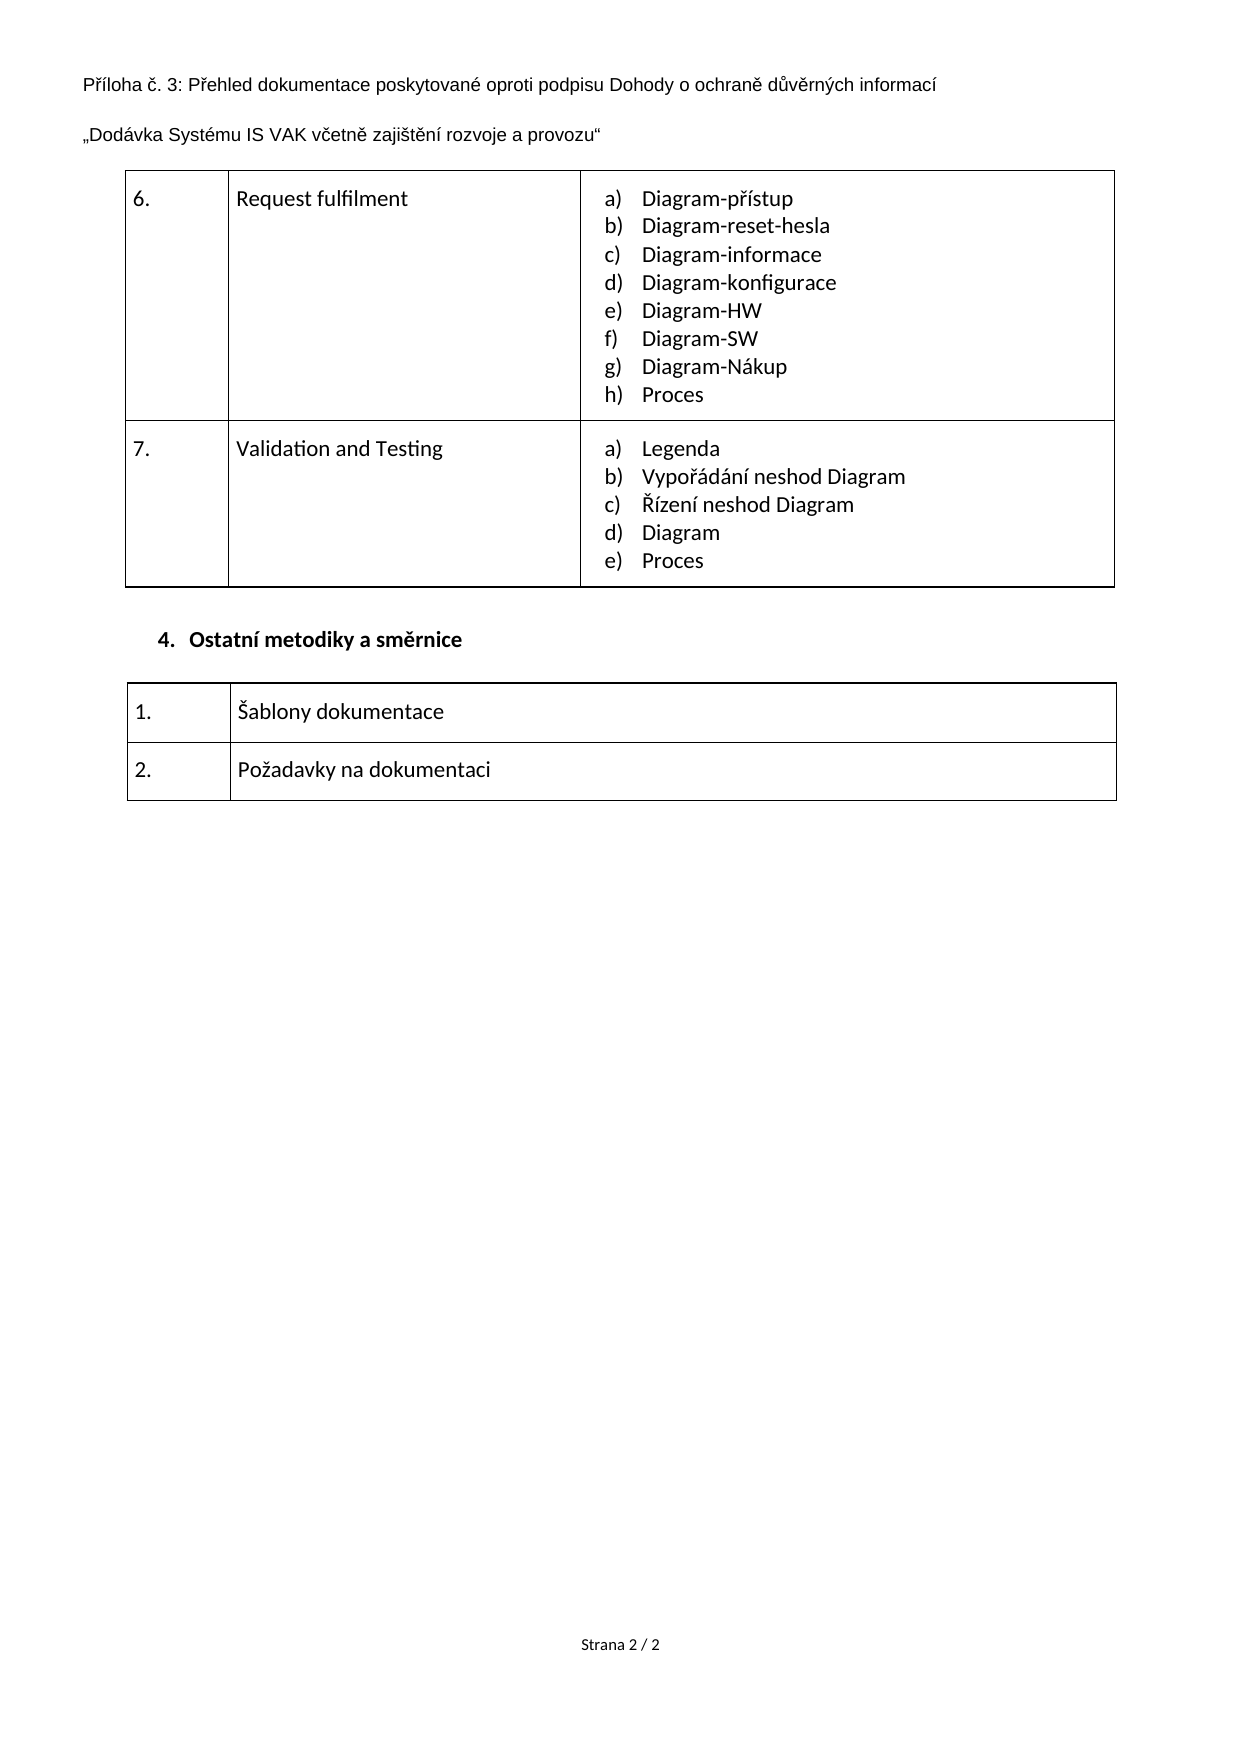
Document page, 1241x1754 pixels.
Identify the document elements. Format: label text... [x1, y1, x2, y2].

table_cell 2. [128, 743, 230, 800]
table_header 1. [128, 684, 230, 742]
table_cell Požadavky na dokumentaci [231, 743, 1116, 800]
table_cell Request fulfilment [229, 171, 580, 420]
table_cell Diagram-přístup Diagram-reset-hesla Diagram-informace Diagram-konfigurace Diagram-HW Diagram-SW Diagram-Nákup Proces [581, 171, 1114, 420]
table_cell 7. [126, 421, 228, 586]
table_cell Legenda Vypořádání neshod Diagram Řízení neshod Diagram Diagram Proces [581, 421, 1114, 586]
list Ostatní metodiky a směrnice [158, 625, 1157, 653]
table_cell Validation and Testing [229, 421, 580, 586]
table_cell 6. [126, 171, 228, 420]
table_header Šablony dokumentace [231, 684, 1116, 742]
